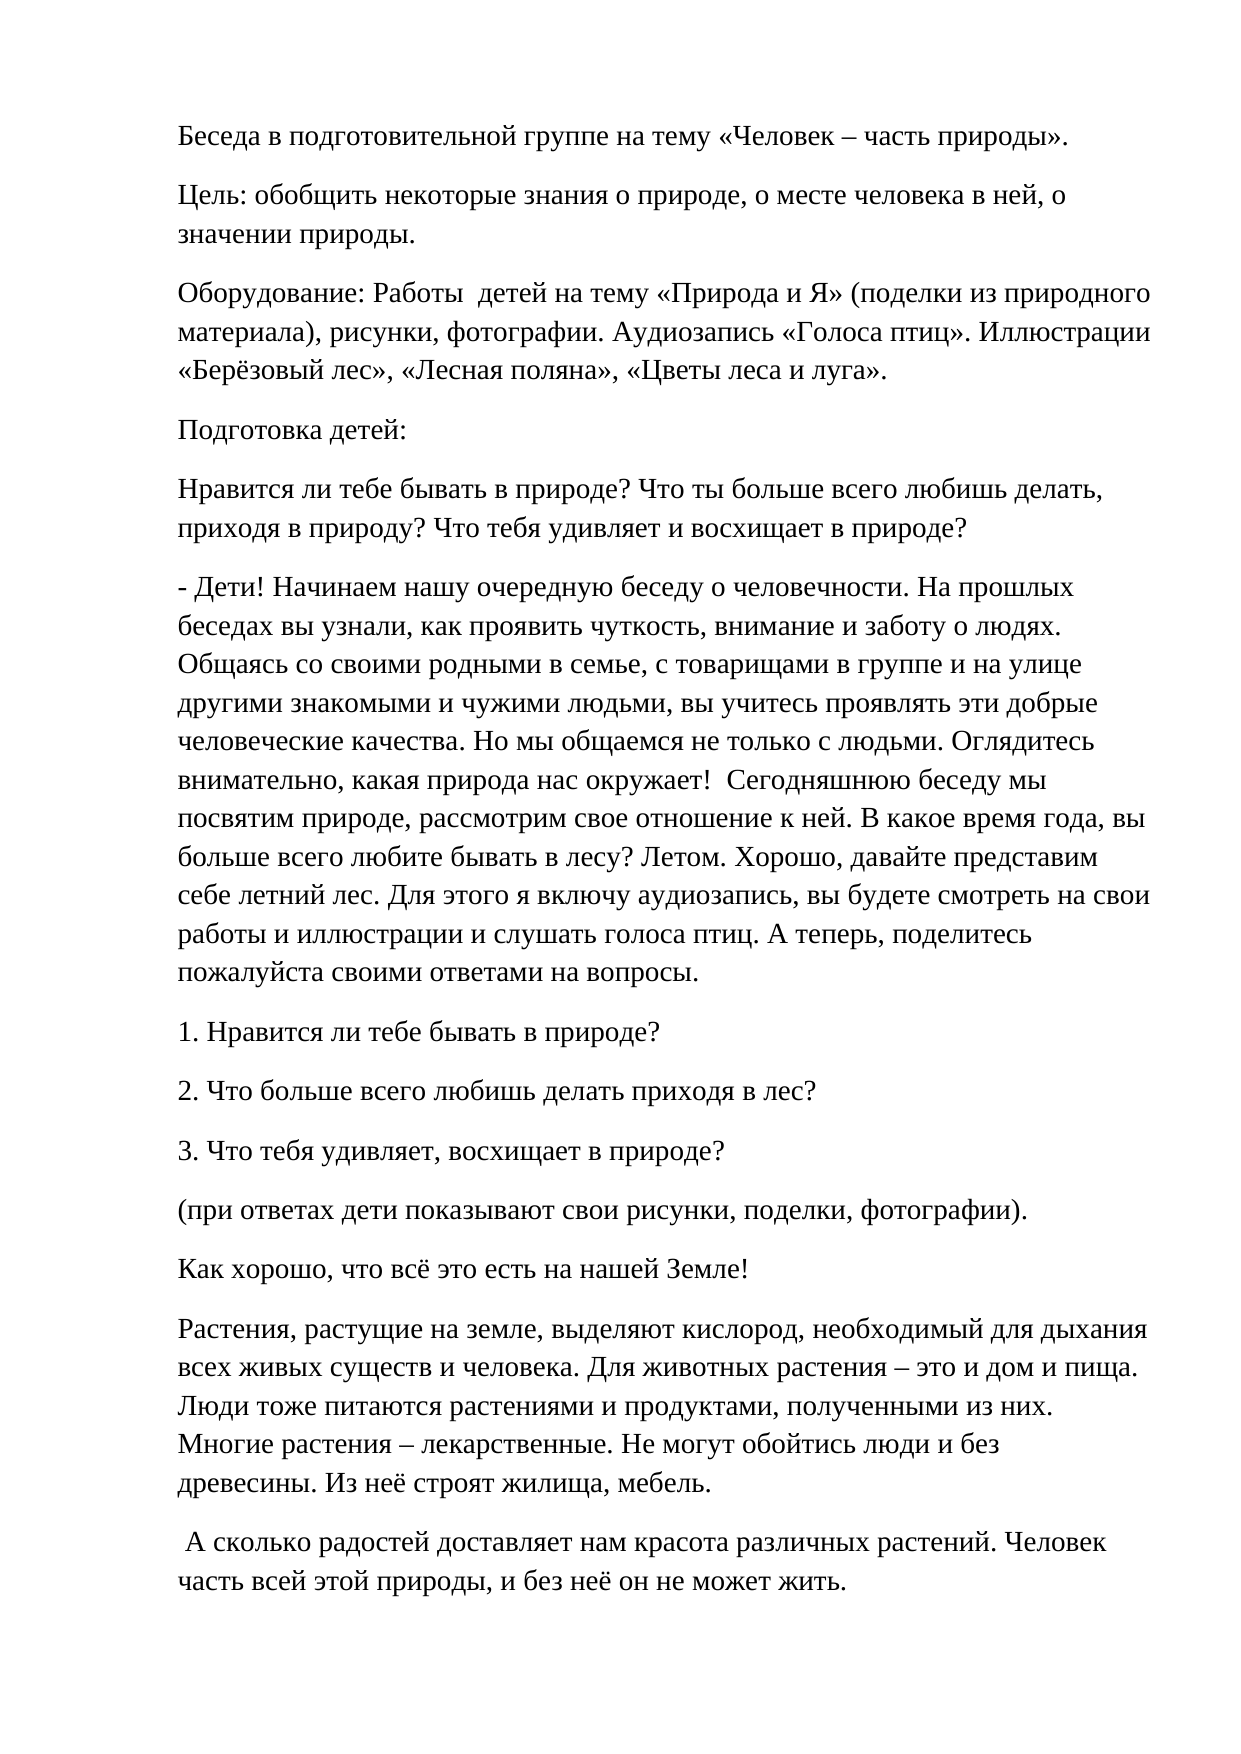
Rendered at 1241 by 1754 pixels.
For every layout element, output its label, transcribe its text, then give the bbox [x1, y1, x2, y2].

text Оборудование: Работы детей на тему «Природа и Я» (поделки из природного материала), рисунки, фотографии. Аудиозапись «Голоса птиц». Иллюстрации «Берёзовый лес», «Лесная поляна», «Цветы леса и луга». [177, 275, 1152, 386]
text Цель: обобщить некоторые знания о природе, о месте человека в ней, о значении природы. [177, 177, 1152, 249]
text (при ответах дети показывают свои рисунки, поделки, фотографии). [177, 1192, 1152, 1226]
text Беседа в подготовительной группе на тему «Человек – часть природы». [177, 118, 1152, 152]
text 3. Что тебя удивляет, восхищает в природе? [177, 1133, 1152, 1166]
text Растения, растущие на земле, выделяют кислород, необходимый для дыхания всех живых существ и человека. Для животных растения – это и дом и пища. Люди тоже питаются растениями и продуктами, полученными из них. Многие растения – лекарственные. Не могут обойтись люди и без древесины. Из неё строят жилища, мебель. [177, 1311, 1152, 1498]
text Подготовка детей: [177, 412, 1152, 445]
text Нравится ли тебе бывать в природе? Что ты больше всего любишь делать, приходя в природу? Что тебя удивляет и восхищает в природе? [177, 471, 1152, 543]
text Как хорошо, что всё это есть на нашей Земле! [177, 1251, 1152, 1285]
text А сколько радостей доставляет нам красота различных растений. Человек часть всей этой природы, и без неё он не может жить. [177, 1524, 1152, 1596]
text 2. Что больше всего любишь делать приходя в лес? [177, 1073, 1152, 1107]
text 1. Нравится ли тебе бывать в природе? [177, 1014, 1152, 1047]
text - Дети! Начинаем нашу очередную беседу о человечности. На прошлых беседах вы узнали, как проявить чуткость, внимание и заботу о людях. Общаясь со своими родными в семье, с товарищами в группе и на улице другими знакомыми и чужими людьми, вы учитесь проявлять эти добрые человеческие качества. Но мы общаемся не только с людьми. Оглядитесь внимательно, какая природа нас окружает! Сегодняшнюю беседу мы посвятим природе, рассмотрим свое отношение к ней. В какое время года, вы больше всего любите бывать в лесу? Летом. Хорошо, давайте представим себе летний лес. Для этого я включу аудиозапись, вы будете смотреть на свои работы и иллюстрации и слушать голоса птиц. А теперь, поделитесь пожалуйста своими ответами на вопросы. [177, 569, 1152, 988]
